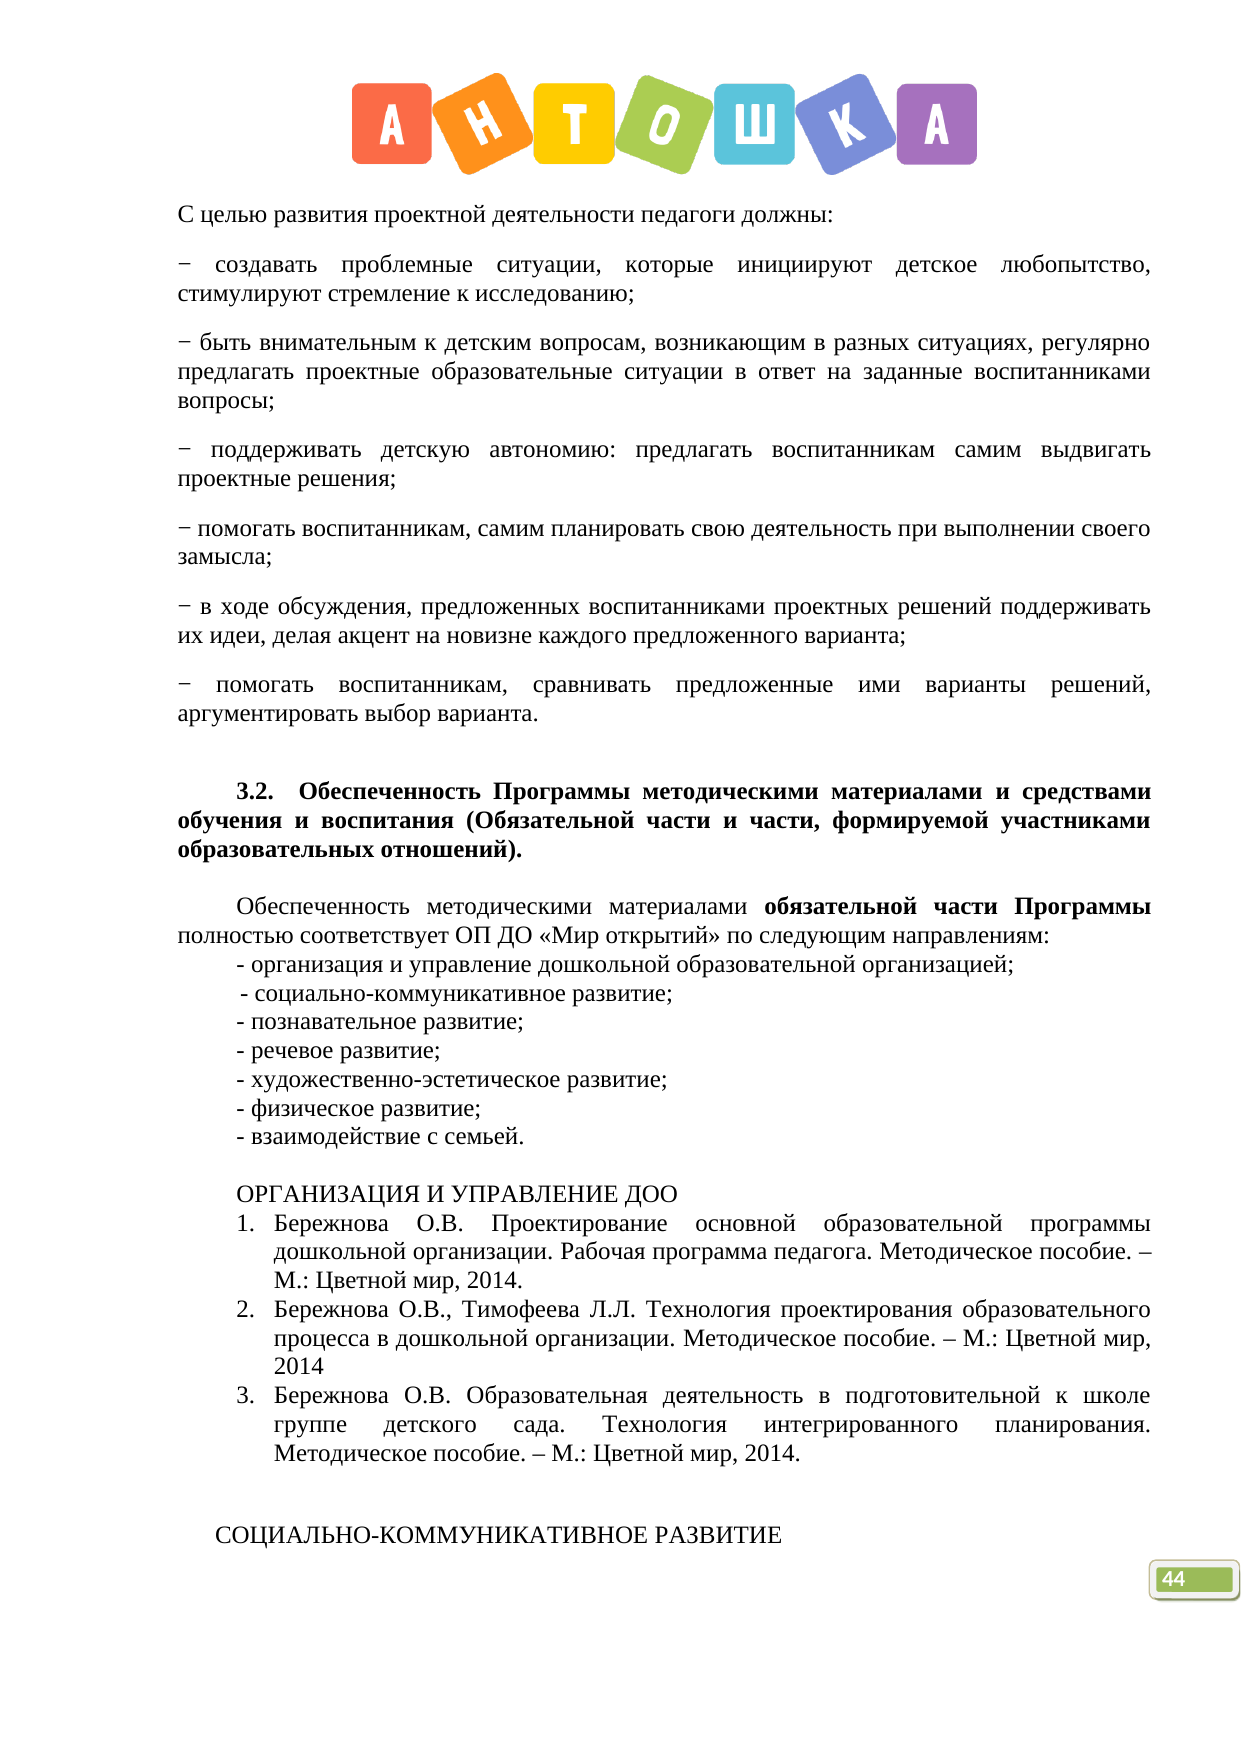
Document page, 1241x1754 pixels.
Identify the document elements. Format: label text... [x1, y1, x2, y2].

text - организация и управление дошкольной образовательной организацией; [177, 949, 1152, 978]
text − быть внимательным к детским вопросам, возникающим в разных ситуациях, регулярно предлагать проектные образовательные ситуации в ответ на заданные воспитанниками вопросы; [177, 327, 1152, 413]
text - социально-коммуникативное развитие; [177, 978, 1152, 1006]
list Бережнова О.В. Образовательная деятельность в подготовительной к школе группе детского сада. Технология интегрированного планирования. Методическое пособие. – М.: Цветной мир, 2014. [236, 1380, 1152, 1466]
text Обеспеченность методическими материалами обязательной части Программы полностью соответствует ОП ДО «Мир открытий» по следующим направлениям: [177, 891, 1152, 949]
text С целью развития проектной деятельности педагоги должны: [177, 199, 1152, 228]
text СОЦИАЛЬНО-КОММУНИКАТИВНОЕ РАЗВИТИЕ [215, 1520, 1152, 1549]
text - взаимодействие с семьей. [177, 1121, 1152, 1150]
text ОРГАНИЗАЦИЯ И УПРАВЛЕНИЕ ДОО [177, 1179, 1152, 1208]
text − в ходе обсуждения, предложенных воспитанниками проектных решений поддерживать их идеи, делая акцент на новизне каждого предложенного варианта; [177, 591, 1152, 648]
text 3.2. Обеспеченность Программы методическими материалами и средствами обучения и воспитания (Обязательной части и части, формируемой участниками образовательных отношений). [177, 776, 1152, 863]
text - познавательное развитие; [177, 1006, 1152, 1035]
list Бережнова О.В. Проектирование основной образовательной программы дошкольной организации. Рабочая программа педагога. Методическое пособие. – М.: Цветной мир, 2014. [236, 1208, 1152, 1294]
text − создавать проблемные ситуации, которые инициируют детское любопытство, стимулируют стремление к исследованию; [177, 249, 1152, 306]
picture [352, 73, 977, 175]
text − помогать воспитанникам, сравнивать предложенные ими варианты решений, аргументировать выбор варианта. [177, 669, 1152, 727]
text − поддерживать детскую автономию: предлагать воспитанникам самим выдвигать проектные решения; [177, 434, 1152, 492]
text - художественно-эстетическое развитие; [177, 1064, 1152, 1093]
list Бережнова О.В., Тимофеева Л.Л. Технология проектирования образовательного процесса в дошкольной организации. Методическое пособие. – М.: Цветной мир, 2014 [236, 1294, 1152, 1380]
text - физическое развитие; [177, 1093, 1152, 1121]
text - речевое развитие; [177, 1035, 1152, 1064]
text − помогать воспитанникам, самим планировать свою деятельность при выполнении своего замысла; [177, 513, 1152, 570]
